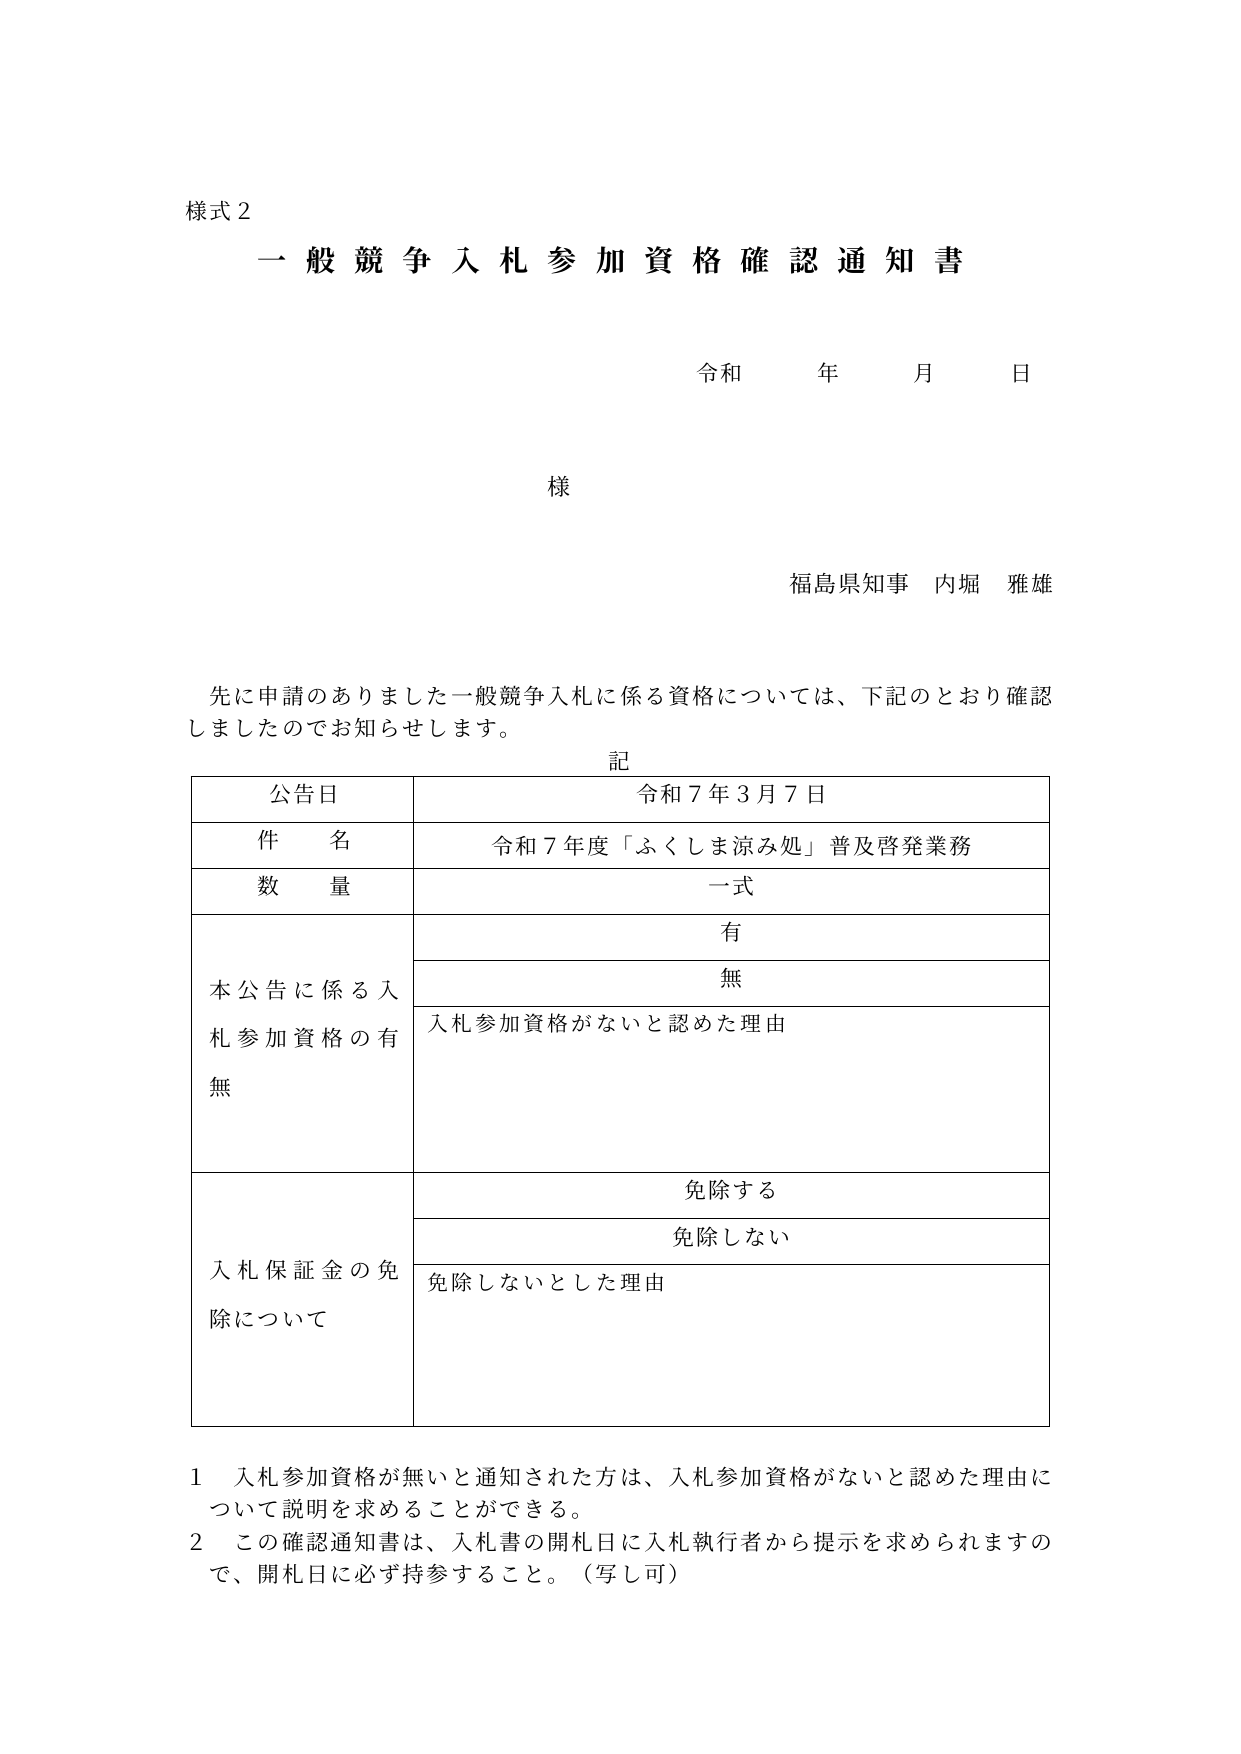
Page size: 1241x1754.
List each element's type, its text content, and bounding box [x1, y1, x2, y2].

table_header 公告日 [192, 777, 413, 822]
table_cell 本公告に係る入札参加資格の有無 [192, 915, 413, 1172]
table_cell 免除する [414, 1173, 1049, 1218]
table_cell 免除しないとした理由 [414, 1265, 1049, 1426]
text ２ この確認通知書は、入札書の開札日に入札執行者から提示を求められますので、開札日に必ず持参すること。（写し可） [185, 1524, 1055, 1589]
subtitle 一般競争入札参加資格確認通知書 [185, 226, 1055, 291]
text 福島県知事 内堀 雅雄 [185, 550, 1055, 615]
text 様式２ [185, 194, 1055, 226]
table_cell 件 名 [192, 823, 413, 868]
table_cell 令和７年度「ふくしま涼み処」普及啓発業務 [414, 823, 1049, 868]
table_cell 数 量 [192, 869, 413, 914]
text 様 [185, 453, 1055, 518]
subtitle 記 [185, 743, 1055, 776]
table_cell 入札参加資格がないと認めた理由 [414, 1007, 1049, 1172]
text 令和 年 月 日 [185, 356, 1034, 388]
table_header 令和７年３月７日 [414, 777, 1049, 822]
table_cell 有 [414, 915, 1049, 959]
table_cell 免除しない [414, 1219, 1049, 1264]
table_cell 一式 [414, 869, 1049, 914]
text １ 入札参加資格が無いと通知された方は、入札参加資格がないと認めた理由について説明を求めることができる。 [185, 1459, 1055, 1524]
table_cell 入札保証金の免除について [192, 1173, 413, 1426]
text 先に申請のありました一般競争入札に係る資格については、下記のとおり確認しましたのでお知らせします。 [185, 679, 1055, 743]
table_cell 無 [414, 961, 1049, 1006]
